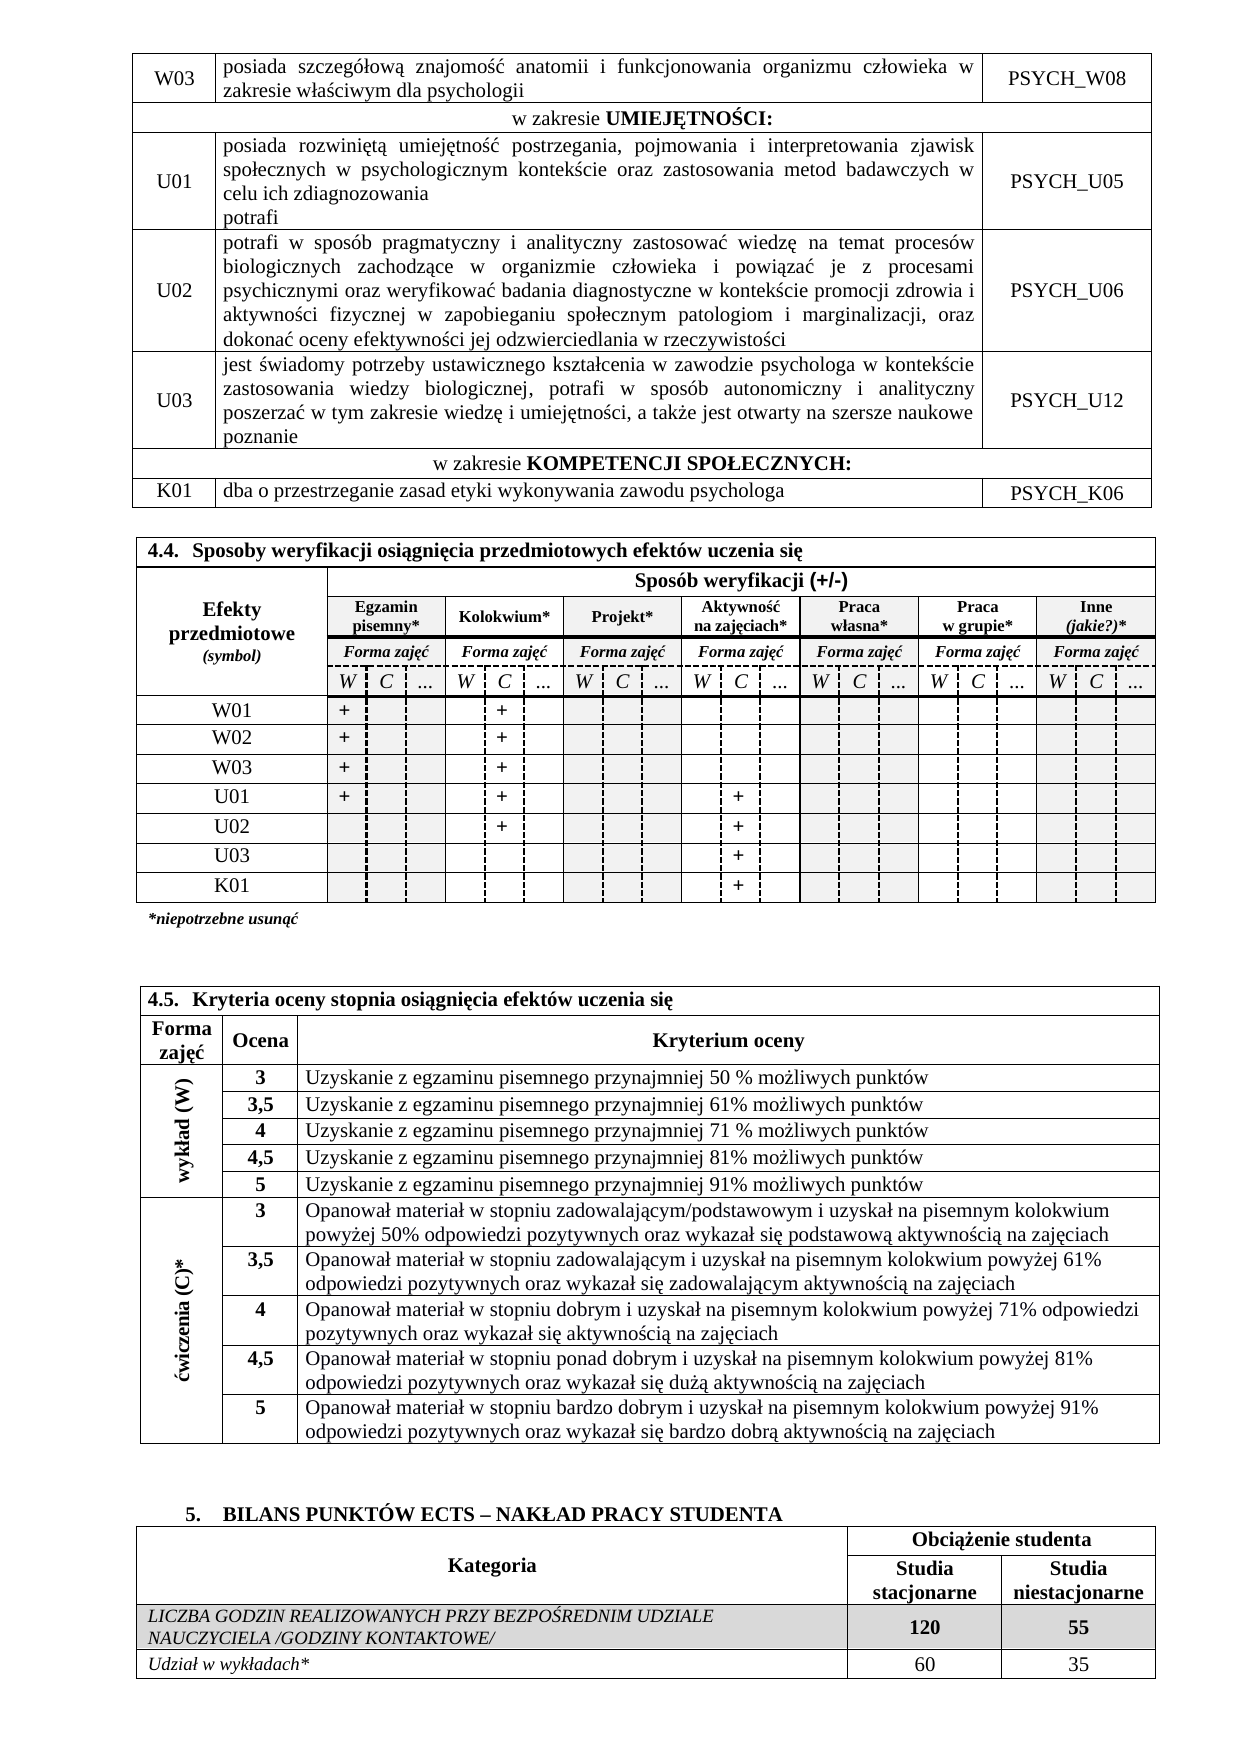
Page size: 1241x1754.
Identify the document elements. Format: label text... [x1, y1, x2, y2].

table_cell [406, 814, 445, 842]
table_cell ... [879, 665, 918, 694]
table_cell [801, 844, 839, 872]
table_cell [366, 755, 406, 783]
table_cell 3,5 [223, 1247, 297, 1295]
table_cell Efekty przedmiotowe (symbol) [137, 568, 327, 694]
table_cell [997, 784, 1036, 813]
table_cell ... [997, 665, 1036, 694]
table_cell 4,5 [223, 1346, 297, 1394]
table_cell [642, 814, 681, 842]
table_cell U01 [133, 133, 215, 229]
table_cell [1076, 755, 1116, 783]
table_cell [1116, 725, 1155, 754]
table_cell Kryterium oceny [298, 1016, 1159, 1064]
table_cell [721, 725, 760, 754]
table_cell Kolokwium* [446, 597, 563, 635]
table_cell [564, 814, 603, 842]
table_cell [1116, 784, 1155, 813]
table_cell [760, 698, 799, 724]
table_cell PSYCH_U12 [983, 352, 1151, 448]
table_cell + [485, 698, 524, 724]
table_cell Forma zajęć [328, 639, 445, 665]
table_cell [328, 873, 366, 902]
table_cell [839, 725, 879, 754]
table_cell [1076, 873, 1116, 902]
table_cell K01 [133, 479, 215, 507]
table_cell [760, 814, 799, 842]
table_cell [446, 814, 484, 842]
table_cell U03 [137, 844, 327, 872]
table_cell Uzyskanie z egzaminu pisemnego przynajmniej 61% możliwych punktów [298, 1092, 1159, 1117]
table_cell Udział w wykładach* [137, 1650, 847, 1678]
table_cell Sposób weryfikacji (+/-) [328, 568, 1155, 596]
table_cell [839, 698, 879, 724]
table_cell C [721, 665, 760, 694]
table_cell [1037, 755, 1076, 783]
table_cell w zakresie KOMPETENCJI SPOŁECZNYCH: [133, 449, 1151, 477]
table_cell [919, 873, 958, 902]
table_cell [801, 725, 839, 754]
table_cell C [603, 665, 642, 694]
table_cell [801, 698, 839, 724]
table_cell [997, 725, 1036, 754]
table_cell + [721, 784, 760, 813]
table_cell jest świadomy potrzeby ustawicznego kształcenia w zawodzie psychologa w kontekście zastosowania wiedzy biologicznej, potrafi w sposób autonomiczny i analityczny poszerzać w tym zakresie wiedzę i umiejętności, a także jest otwarty na szersze naukowe poznanie [216, 352, 982, 448]
table_cell [328, 844, 366, 872]
table_cell [682, 814, 721, 842]
table_cell + [328, 755, 366, 783]
table_cell W [801, 665, 839, 694]
table_cell PSYCH_U06 [983, 230, 1151, 351]
table_cell [958, 755, 997, 783]
table_cell Forma zajęć [446, 639, 563, 665]
table_cell W [446, 665, 484, 694]
table_cell [997, 755, 1036, 783]
table_cell [564, 873, 603, 902]
table_cell [642, 844, 681, 872]
table_cell [879, 784, 918, 813]
table_cell Opanował materiał w stopniu zadowalającym/podstawowym i uzyskał na pisemnym kolokwium powyżej 50% odpowiedzi pozytywnych oraz wykazał się podstawową aktywnością na zajęciach [298, 1198, 1159, 1246]
table_header Kategoria [137, 1527, 847, 1604]
table_cell [682, 784, 721, 813]
table_cell [919, 844, 958, 872]
table_cell 4 [223, 1296, 297, 1344]
table_cell C [839, 665, 879, 694]
table_cell [682, 873, 721, 902]
table_cell ... [406, 665, 445, 694]
table_cell 120 [848, 1605, 1001, 1648]
table_cell [1076, 725, 1116, 754]
table_cell W03 [137, 755, 327, 783]
table_cell [564, 755, 603, 783]
table_cell [682, 698, 721, 724]
table_cell [801, 784, 839, 813]
table_cell [446, 784, 484, 813]
table_cell [1037, 784, 1076, 813]
list BILANS PUNKTÓW ECTS – NAKŁAD PRACY STUDENTA [185, 1501, 1187, 1526]
table_cell [406, 873, 445, 902]
table_cell [1037, 814, 1076, 842]
table_cell C [366, 665, 406, 694]
table_cell [879, 814, 918, 842]
table_cell + [485, 725, 524, 754]
table_cell Forma zajęć [801, 639, 918, 665]
table_cell [682, 844, 721, 872]
table_cell [839, 755, 879, 783]
table_cell [1116, 814, 1155, 842]
table_cell [564, 844, 603, 872]
table_cell W01 [137, 696, 327, 724]
table_cell Praca w grupie* [919, 597, 1036, 635]
table_cell [760, 784, 799, 813]
table_cell [879, 873, 918, 902]
table_cell C [485, 665, 524, 694]
table_cell Forma zajęć [564, 639, 681, 665]
table_cell W [564, 665, 603, 694]
table_cell W [328, 665, 366, 694]
table_cell 4 [223, 1119, 297, 1144]
table_cell [642, 873, 681, 902]
table_cell [839, 873, 879, 902]
table_cell + [485, 814, 524, 842]
table_cell Opanował materiał w stopniu bardzo dobrym i uzyskał na pisemnym kolokwium powyżej 91% odpowiedzi pozytywnych oraz wykazał się bardzo dobrą aktywnością na zajęciach [298, 1395, 1159, 1443]
table_cell [603, 873, 642, 902]
table_cell [603, 784, 642, 813]
table_cell [524, 873, 563, 902]
table_cell [760, 725, 799, 754]
table_cell ... [760, 665, 799, 694]
table_cell [801, 814, 839, 842]
table_cell [485, 873, 524, 902]
table_cell [1037, 844, 1076, 872]
table_cell [406, 755, 445, 783]
table_cell potrafi w sposób pragmatyczny i analityczny zastosować wiedzę na temat procesów biologicznych zachodzące w organizmie człowieka i powiązać je z procesami psychicznymi oraz weryfikować badania diagnostyczne w kontekście promocji zdrowia i aktywności fizycznej w zapobieganiu społecznym patologiom i marginalizacji, oraz dokonać oceny efektywności jej odzwierciedlania w rzeczywistości [216, 230, 982, 351]
table_cell [919, 755, 958, 783]
table_cell [366, 698, 406, 724]
table_cell [603, 725, 642, 754]
table_cell [366, 873, 406, 902]
table_cell [682, 755, 721, 783]
table_cell Uzyskanie z egzaminu pisemnego przynajmniej 81% możliwych punktów [298, 1145, 1159, 1171]
table_cell Opanował materiał w stopniu zadowalającym i uzyskał na pisemnym kolokwium powyżej 61% odpowiedzi pozytywnych oraz wykazał się zadowalającym aktywnością na zajęciach [298, 1247, 1159, 1295]
table_header Obciążenie studenta [848, 1527, 1155, 1555]
table_cell [1116, 873, 1155, 902]
table_cell W02 [137, 725, 327, 754]
table_cell [642, 698, 681, 724]
table_cell [997, 844, 1036, 872]
table_cell PSYCH_U05 [983, 133, 1151, 229]
table_cell [1076, 698, 1116, 724]
table_cell + [721, 814, 760, 842]
table_cell [603, 698, 642, 724]
table_cell [879, 725, 918, 754]
table_cell Forma zajęć [682, 639, 799, 665]
table_cell [406, 725, 445, 754]
table_cell [1116, 755, 1155, 783]
table_cell Forma zajęć [919, 639, 1036, 665]
table_cell [919, 725, 958, 754]
table_cell U03 [133, 352, 215, 448]
table_cell [958, 725, 997, 754]
table_cell Studia stacjonarne [848, 1556, 1001, 1604]
table_cell Forma zajęć [1037, 639, 1155, 665]
table_cell [485, 844, 524, 872]
table_cell [446, 725, 484, 754]
table_cell [524, 698, 563, 724]
table_cell [406, 784, 445, 813]
table_cell Studia niestacjonarne [1002, 1556, 1155, 1604]
table_cell [524, 844, 563, 872]
table_cell [603, 844, 642, 872]
table_header Kryteria oceny stopnia osiągnięcia efektów uczenia się [141, 987, 1159, 1015]
table_cell C [958, 665, 997, 694]
table_cell [1037, 725, 1076, 754]
table_cell [1037, 873, 1076, 902]
table_cell W [1037, 665, 1076, 694]
table_cell [919, 784, 958, 813]
table_cell Egzamin pisemny* [328, 597, 445, 635]
table_cell [446, 844, 484, 872]
table_cell + [721, 844, 760, 872]
table_cell [446, 755, 484, 783]
table_cell [1037, 698, 1076, 724]
table_cell [524, 814, 563, 842]
table_cell [564, 725, 603, 754]
table_cell posiada szczegółową znajomość anatomii i funkcjonowania organizmu człowieka w zakresie właściwym dla psychologii [216, 54, 982, 102]
table_cell U02 [137, 814, 327, 842]
table_cell [1116, 698, 1155, 724]
table_cell [760, 873, 799, 902]
table_cell [958, 814, 997, 842]
table_cell Aktywność na zajęciach* [682, 597, 799, 635]
table_cell [721, 755, 760, 783]
table_cell [524, 784, 563, 813]
table_cell + [721, 873, 760, 902]
table_cell Inne (jakie?)* [1037, 597, 1155, 635]
table_cell + [328, 784, 366, 813]
table_cell ... [642, 665, 681, 694]
table_cell [801, 755, 839, 783]
table_cell [564, 784, 603, 813]
table_cell [1076, 814, 1116, 842]
table_cell C [1076, 665, 1116, 694]
table_cell Opanował materiał w stopniu dobrym i uzyskał na pisemnym kolokwium powyżej 71% odpowiedzi pozytywnych oraz wykazał się aktywnością na zajęciach [298, 1296, 1159, 1344]
table_cell 5 [223, 1395, 297, 1443]
table_cell Forma zajęć [141, 1016, 222, 1064]
table_cell Praca własna* [801, 597, 918, 635]
table_cell + [485, 755, 524, 783]
table_cell [958, 698, 997, 724]
table_cell 3 [223, 1065, 297, 1091]
table_cell [366, 784, 406, 813]
table_cell Projekt* [564, 597, 681, 635]
table_cell dba o przestrzeganie zasad etyki wykonywania zawodu psychologa [216, 479, 982, 507]
table_cell [997, 873, 1036, 902]
table_cell [603, 814, 642, 842]
table_cell [524, 755, 563, 783]
table_cell Uzyskanie z egzaminu pisemnego przynajmniej 71 % możliwych punktów [298, 1119, 1159, 1144]
table_cell [839, 784, 879, 813]
table_cell [839, 844, 879, 872]
table_header Sposoby weryfikacji osiągnięcia przedmiotowych efektów uczenia się [137, 538, 1155, 566]
table_cell [760, 755, 799, 783]
table_cell [997, 698, 1036, 724]
table_cell U02 [133, 230, 215, 351]
table_cell 3 [223, 1198, 297, 1246]
table_cell [682, 725, 721, 754]
table_cell [958, 784, 997, 813]
table_cell [958, 873, 997, 902]
table_cell 55 [1002, 1605, 1155, 1648]
table_cell 60 [848, 1650, 1001, 1678]
table_cell [642, 725, 681, 754]
table_cell [997, 814, 1036, 842]
table_cell LICZBA GODZIN REALIZOWANYCH PRZY BEZPOŚREDNIM UDZIALE NAUCZYCIELA /GODZINY KONTAKTOWE/ [137, 1605, 847, 1648]
table_cell Ocena [223, 1016, 297, 1064]
table_cell 3,5 [223, 1092, 297, 1117]
text *niepotrzebne usunąć [148, 909, 1185, 928]
table_cell ćwiczenia (C)* [141, 1198, 222, 1443]
table_cell w zakresie UMIEJĘTNOŚCI: [133, 103, 1151, 132]
table_cell U01 [137, 784, 327, 813]
table_cell 35 [1002, 1650, 1155, 1678]
table_cell posiada rozwiniętą umiejętność postrzegania, pojmowania i interpretowania zjawisk społecznych w psychologicznym kontekście oraz zastosowania metod badawczych w celu ich zdiagnozowania potrafi [216, 133, 982, 229]
table_cell + [328, 698, 366, 724]
table_cell [406, 844, 445, 872]
table_cell [603, 755, 642, 783]
table_cell [958, 844, 997, 872]
table_cell [366, 725, 406, 754]
table_cell [839, 814, 879, 842]
table_cell [564, 698, 603, 724]
table_cell [879, 755, 918, 783]
table_cell [642, 755, 681, 783]
table_cell [879, 698, 918, 724]
table_cell 5 [223, 1172, 297, 1197]
table_cell 4,5 [223, 1145, 297, 1171]
table_cell [1076, 784, 1116, 813]
table_cell Uzyskanie z egzaminu pisemnego przynajmniej 91% możliwych punktów [298, 1172, 1159, 1197]
table_cell [760, 844, 799, 872]
table_cell [446, 873, 484, 902]
table_cell ... [1116, 665, 1155, 694]
table_cell + [328, 725, 366, 754]
table_cell [446, 698, 484, 724]
table_cell wykład (W) [141, 1065, 222, 1197]
table_cell PSYCH_W08 [983, 54, 1151, 102]
table_cell Opanował materiał w stopniu ponad dobrym i uzyskał na pisemnym kolokwium powyżej 81% odpowiedzi pozytywnych oraz wykazał się dużą aktywnością na zajęciach [298, 1346, 1159, 1394]
table_cell [1116, 844, 1155, 872]
table_cell [919, 814, 958, 842]
table_cell [801, 873, 839, 902]
table_cell [721, 698, 760, 724]
table_cell [328, 814, 366, 842]
table_cell [919, 698, 958, 724]
table_cell PSYCH_K06 [983, 479, 1151, 507]
table_cell [366, 814, 406, 842]
table_cell [642, 784, 681, 813]
table_cell ... [524, 665, 563, 694]
table_cell [524, 725, 563, 754]
table_cell [406, 698, 445, 724]
table_cell [366, 844, 406, 872]
table_cell Uzyskanie z egzaminu pisemnego przynajmniej 50 % możliwych punktów [298, 1065, 1159, 1091]
table_cell + [485, 784, 524, 813]
table_cell [879, 844, 918, 872]
table_cell W03 [133, 54, 215, 102]
table_cell W [682, 665, 721, 694]
table_cell W [919, 665, 958, 694]
table_cell K01 [137, 873, 327, 902]
table_cell [1076, 844, 1116, 872]
